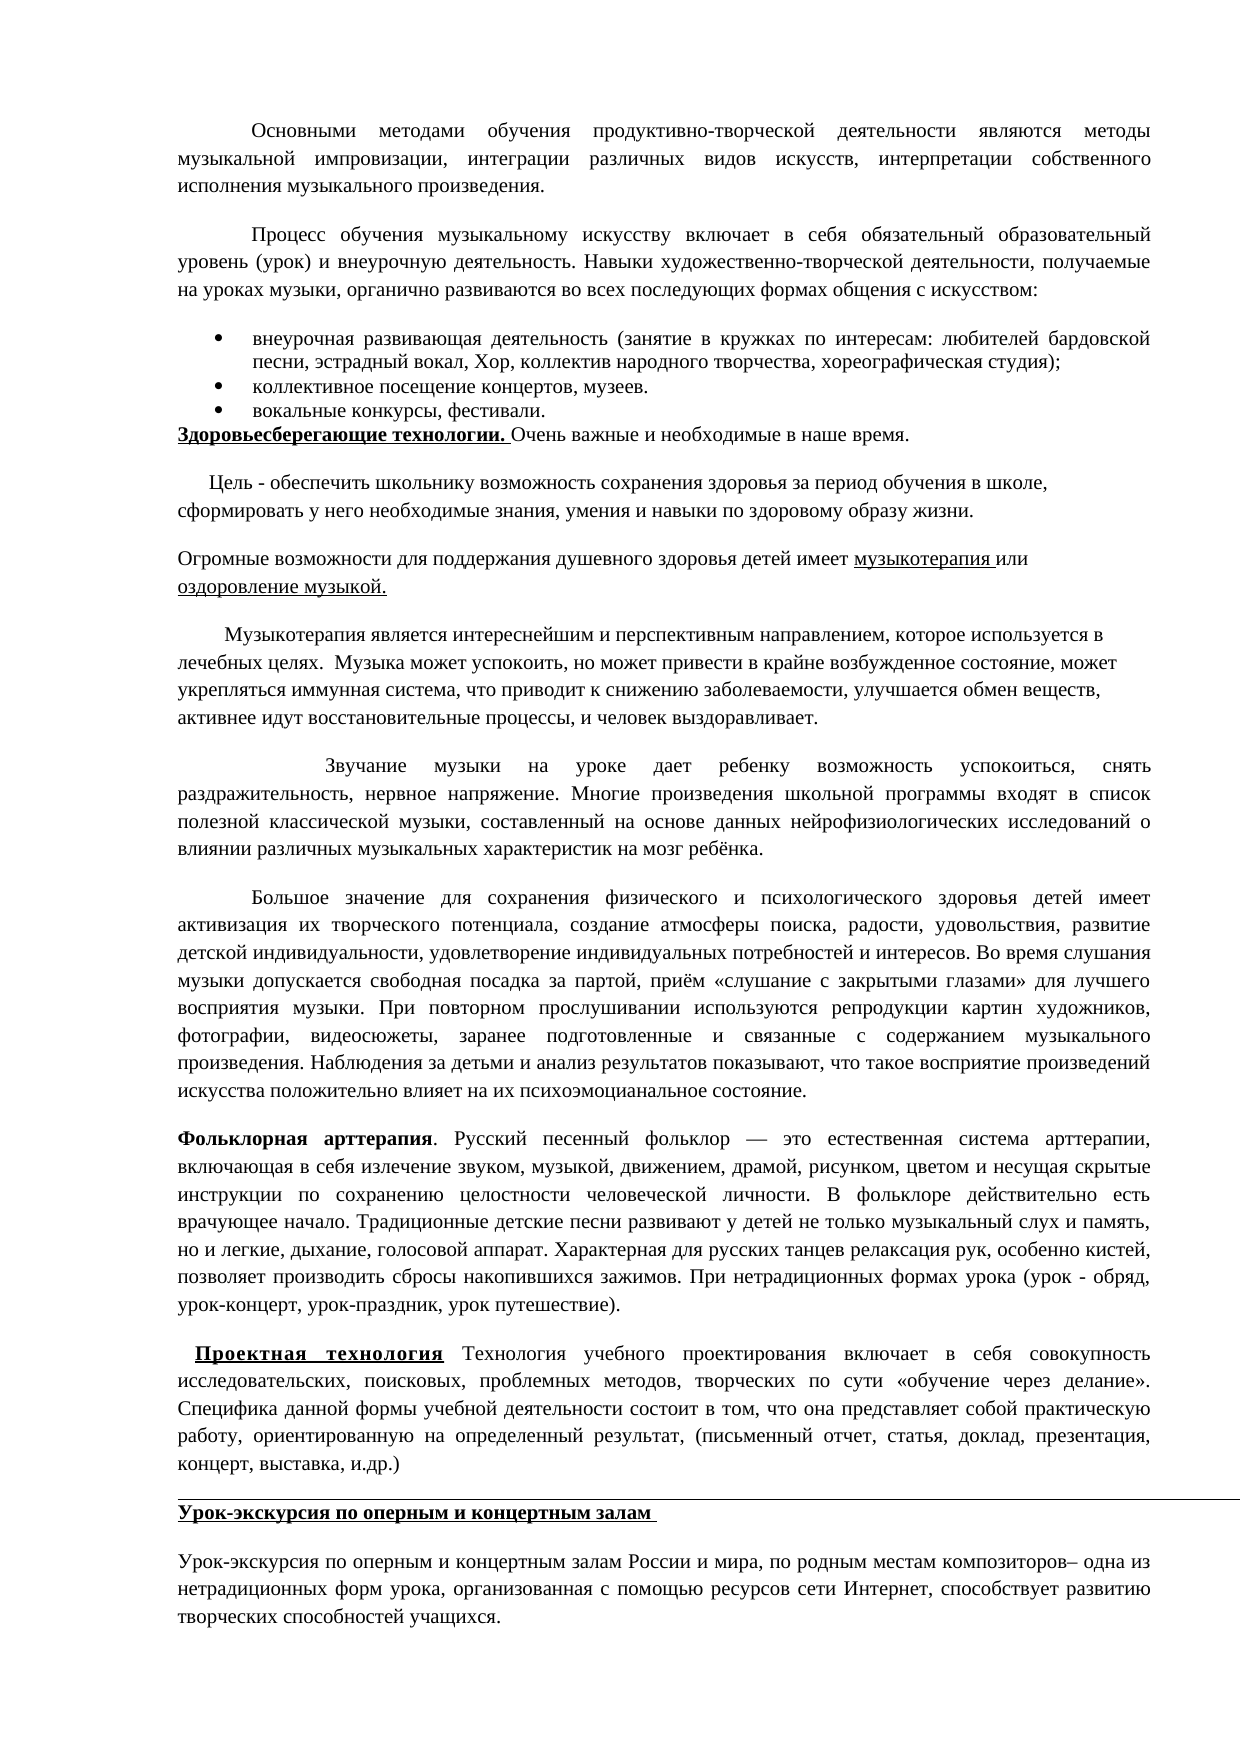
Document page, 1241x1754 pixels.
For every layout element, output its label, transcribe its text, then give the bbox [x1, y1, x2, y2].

text Урок-экскурсия по оперным и концертным залам России и мира, по родным местам композиторов– одна из нетрадиционных форм урока, организованная с помощью ресурсов сети Интернет, способствует развитию творческих способностей учащихся. [177, 1549, 1152, 1628]
text Процесс обучения музыкальному искусству включает в себя обязательный образовательный уровень (урок) и внеурочную деятельность. Навыки художественно-творческой деятельности, получаемые на уроках музыки, органично развиваются во всех последующих формах общения с искусством: [177, 222, 1152, 301]
text Основными методами обучения продуктивно-творческой деятельности являются методы музыкальной импровизации, интеграции различных видов искусств, интерпретации собственного исполнения музыкального произведения. [177, 118, 1152, 197]
list внеурочная развивающая деятельность (занятие в кружках по интересам: любителей бардовской песни, эстрадный вокал, Хор, коллектив народного творчества, хореографическая студия); [215, 325, 1152, 373]
text Огромные возможности для поддержания душевного здоровья детей имеет музыкотерапия или оздоровление музыкой. [177, 546, 1152, 598]
text Музыкотерапия является интереснейшим и перспективным направлением, которое используется в лечебных целях. Музыка может успокоить, но может привести в крайне возбужденное состояние, может укрепляться иммунная система, что приводит к снижению заболеваемости, улучшается обмен веществ, активнее идут восстановительные процессы, и человек выздоравливает. [177, 622, 1152, 729]
text Цель - обеспечить школьнику возможность сохранения здоровья за период обучения в школе, сформировать у него необходимые знания, умения и навыки по здоровому образу жизни. [177, 470, 1152, 522]
text Большое значение для сохранения физического и психологического здоровья детей имеет активизация их творческого потенциала, создание атмосферы поиска, радости, удовольствия, развитие детской индивидуальности, удовлетворение индивидуальных потребностей и интересов. Во время слушания музыки допускается свободная посадка за партой, приём «слушание с закрытыми глазами» для лучшего восприятия музыки. При повторном прослушивании используются репродукции картин художников, фотографии, видеосюжеты, заранее подготовленные и связанные с содержанием музыкального произведения. Наблюдения за детьми и анализ результатов показывают, что такое восприятие произведений искусства положительно влияет на их психоэмоцианальное состояние. [177, 885, 1152, 1102]
text Звучание музыки на уроке дает ребенку возможность успокоиться, снять раздражительность, нервное напряжение. Многие произведения школьной программы входят в список полезной классической музыки, составленный на основе данных нейрофизиологических исследований о влиянии различных музыкальных характеристик на мозг ребёнка. [177, 753, 1152, 860]
text Фольклорная арттерапия. Русский песенный фольклор — это естественная система арттерапии, включающая в себя излечение звуком, музыкой, движением, драмой, рисунком, цветом и несущая скрытые инструкции по сохранению целостности человеческой личности. В фольклоре действительно есть врачующее начало. Традиционные детские песни развивают у детей не только музыкальный слух и память, но и легкие, дыхание, голосовой аппарат. Характерная для русских танцев релаксация рук, особенно кистей, позволяет производить сбросы накопившихся зажимов. При нетрадиционных формах урока (урок - обряд, урок-концерт, урок-праздник, урок путешествие). [177, 1126, 1152, 1316]
text Здоровьесберегающие технологии. Очень важные и необходимые в наше время. [177, 422, 1152, 446]
text Проектная технология Технология учебного проектирования включает в себя совокупность исследовательских, поисковых, проблемных методов, творческих по сути «обучение через делание». Специфика данной формы учебной деятельности состоит в том, что она представляет собой практическую работу, ориентированную на определенный результат, (письменный отчет, статья, доклад, презентация, концерт, выставка, и.др.) [177, 1340, 1152, 1475]
list вокальные конкурсы, фестивали. [215, 398, 1152, 422]
list коллективное посещение концертов, музеев. [215, 373, 1152, 398]
text Урок-экскурсия по оперным и концертным залам [177, 1500, 1152, 1524]
